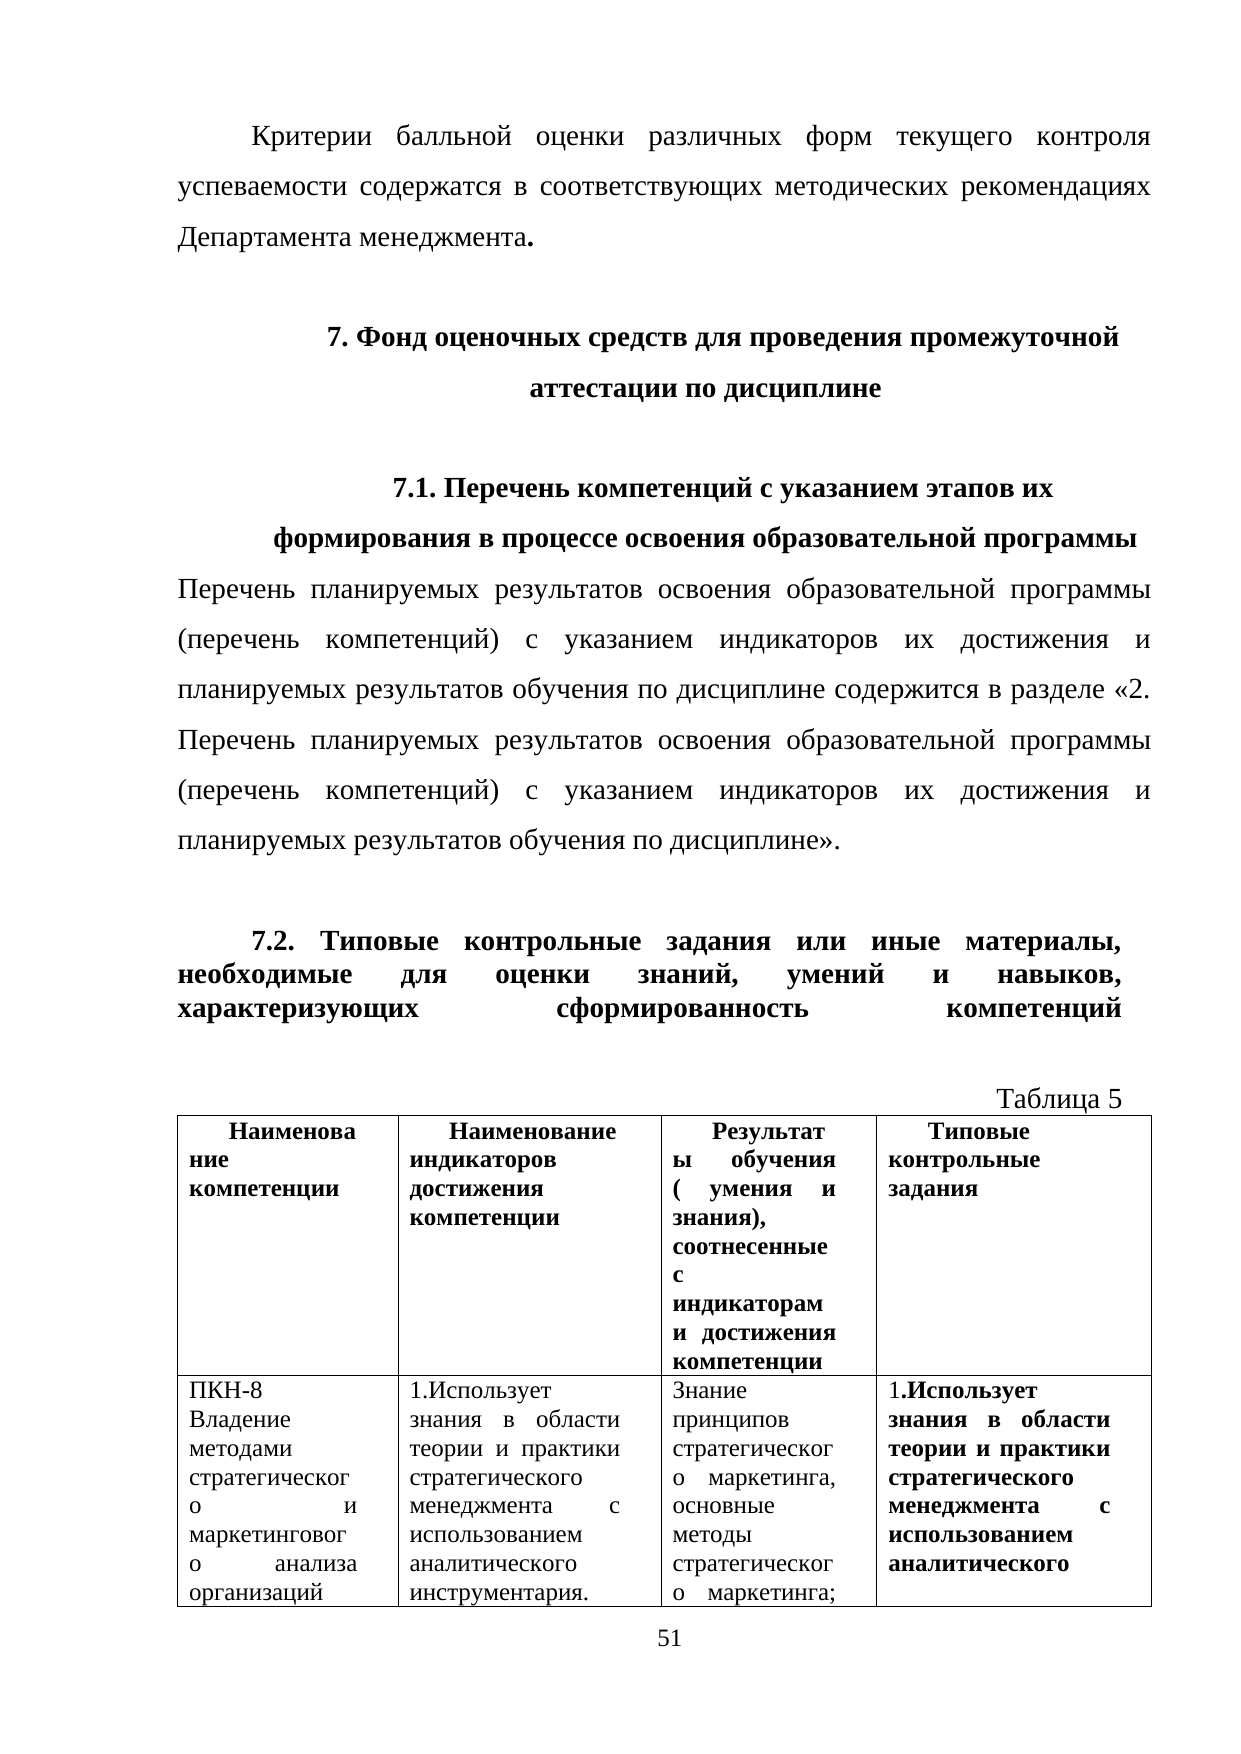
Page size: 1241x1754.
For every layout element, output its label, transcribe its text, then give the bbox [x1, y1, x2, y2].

text Критерии балльной оценки различных форм текущего контроля успеваемости содержатся в соответствующих методических рекомендациях Департамента менеджмента. [177, 118, 1152, 252]
text Таблица 5 [177, 1052, 1122, 1115]
text 7.1. Перечень компетенций с указанием этапов их формирования в процессе освоения образовательной программы [259, 470, 1152, 554]
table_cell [399, 1376, 661, 1606]
table_header Наименование компетенции [178, 1116, 398, 1374]
table_header Наименование индикаторов достижения компетенции [399, 1116, 661, 1374]
text 7.2. Типовые контрольные задания или иные материалы, необходимые для оценки знаний, умений и навыков, характеризующих сформированность компетенций [177, 923, 1122, 1052]
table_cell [877, 1376, 1151, 1606]
table_header Результаты обучения ( умения и знания), соотнесенные с индикаторами достижения компетенции [662, 1116, 876, 1374]
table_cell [662, 1376, 876, 1606]
text Перечень планируемых результатов освоения образовательной программы (перечень компетенций) с указанием индикаторов их достижения и планируемых результатов обучения по дисциплине содержится в разделе «2. Перечень планируемых результатов освоения образовательной программы (перечень компетенций) с указанием индикаторов их достижения и планируемых результатов обучения по дисциплине». [177, 571, 1152, 856]
table_header Типовые контрольные задания [877, 1116, 1151, 1374]
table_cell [178, 1376, 398, 1606]
text 7. Фонд оценочных средств для проведения промежуточной аттестации по дисциплине [259, 319, 1152, 403]
